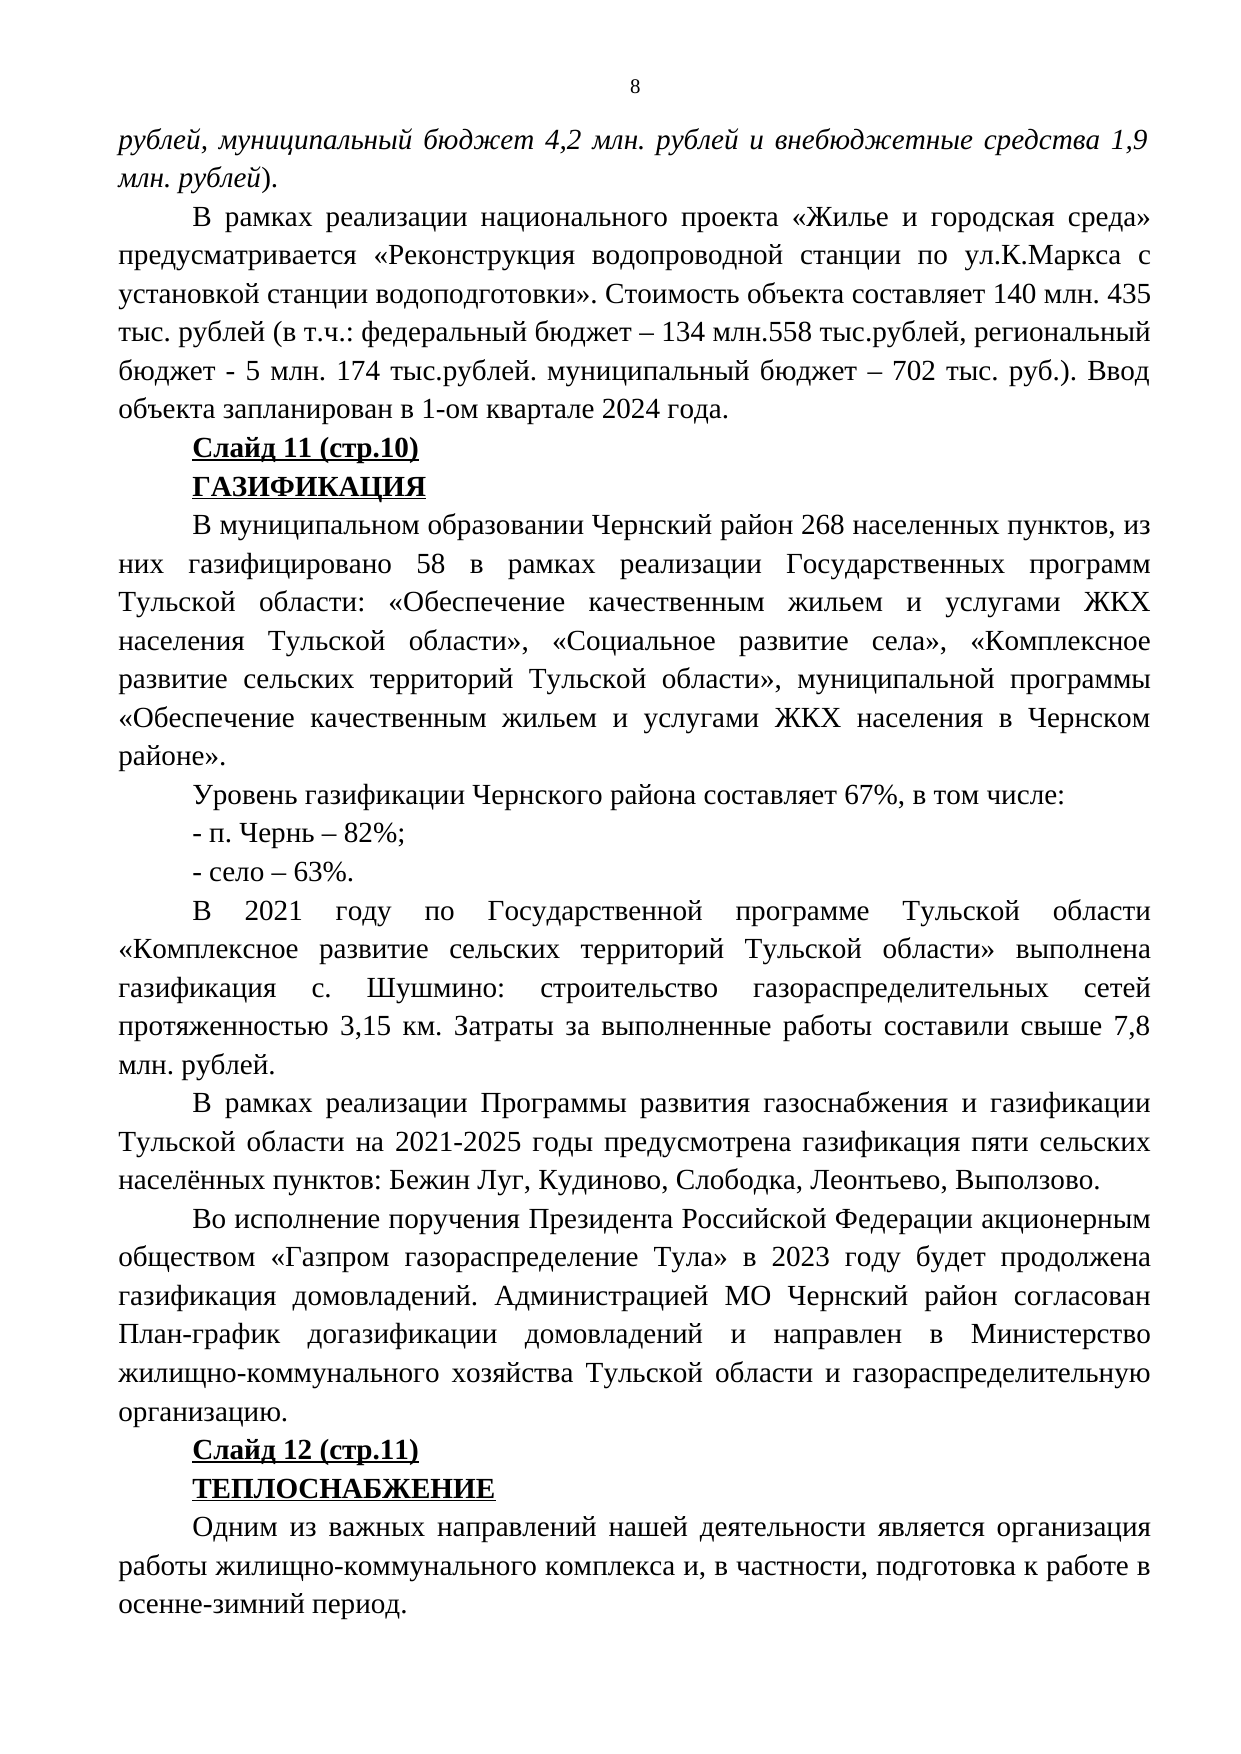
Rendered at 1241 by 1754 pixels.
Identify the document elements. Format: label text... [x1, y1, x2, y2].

text Слайд 12 (стр.11) [118, 1432, 1152, 1466]
text Слайд 11 (стр.10) [118, 430, 1152, 464]
text В муниципальном образовании Чернский район 268 населенных пунктов, из них газифицировано 58 в рамках реализации Государственных программ Тульской области: «Обеспечение качественным жильем и услугами ЖКХ населения Тульской области», «Социальное развитие села», «Комплексное развитие сельских территорий Тульской области», муниципальной программы «Обеспечение качественным жильем и услугами ЖКХ населения в Чернском районе». [118, 507, 1152, 772]
text В 2021 году по Государственной программе Тульской области «Комплексное развитие сельских территорий Тульской области» выполнена газификация с. Шушмино: строительство газораспределительных сетей протяженностью 3,15 км. Затраты за выполненные работы составили свыше 7,8 млн. рублей. [118, 893, 1152, 1080]
text В рамках реализации национального проекта «Жилье и городская среда» предусматривается «Реконструкция водопроводной станции по ул.К.Маркса с установкой станции водоподготовки». Стоимость объекта составляет 140 млн. 435 тыс. рублей (в т.ч.: федеральный бюджет – 134 млн.558 тыс.рублей, региональный бюджет - 5 млн. 174 тыс.рублей. муниципальный бюджет – 702 тыс. руб.). Ввод объекта запланирован в 1-ом квартале 2024 года. [118, 199, 1152, 425]
text - п. Чернь – 82%; [118, 816, 1152, 849]
text ГАЗИФИКАЦИЯ [118, 469, 1152, 502]
text Во исполнение поручения Президента Российской Федерации акционерным обществом «Газпром газораспределение Тула» в 2023 году будет продолжена газификация домовладений. Администрацией МО Чернский район согласован План-график догазификации домовладений и направлен в Министерство жилищно-коммунального хозяйства Тульской области и газораспределительную организацию. [118, 1201, 1152, 1427]
text Одним из важных направлений нашей деятельности является организация работы жилищно-коммунального комплекса и, в частности, подготовка к работе в осенне-зимний период. [118, 1509, 1152, 1620]
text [118, 122, 1152, 194]
text ТЕПЛОСНАБЖЕНИЕ [118, 1471, 1152, 1504]
text В рамках реализации Программы развития газоснабжения и газификации Тульской области на 2021-2025 годы предусмотрена газификация пяти сельских населённых пунктов: Бежин Луг, Кудиново, Слободка, Леонтьево, Выползово. [118, 1085, 1152, 1196]
text Уровень газификации Чернского района составляет 67%, в том числе: [118, 777, 1152, 811]
text - село – 63%. [118, 854, 1152, 888]
